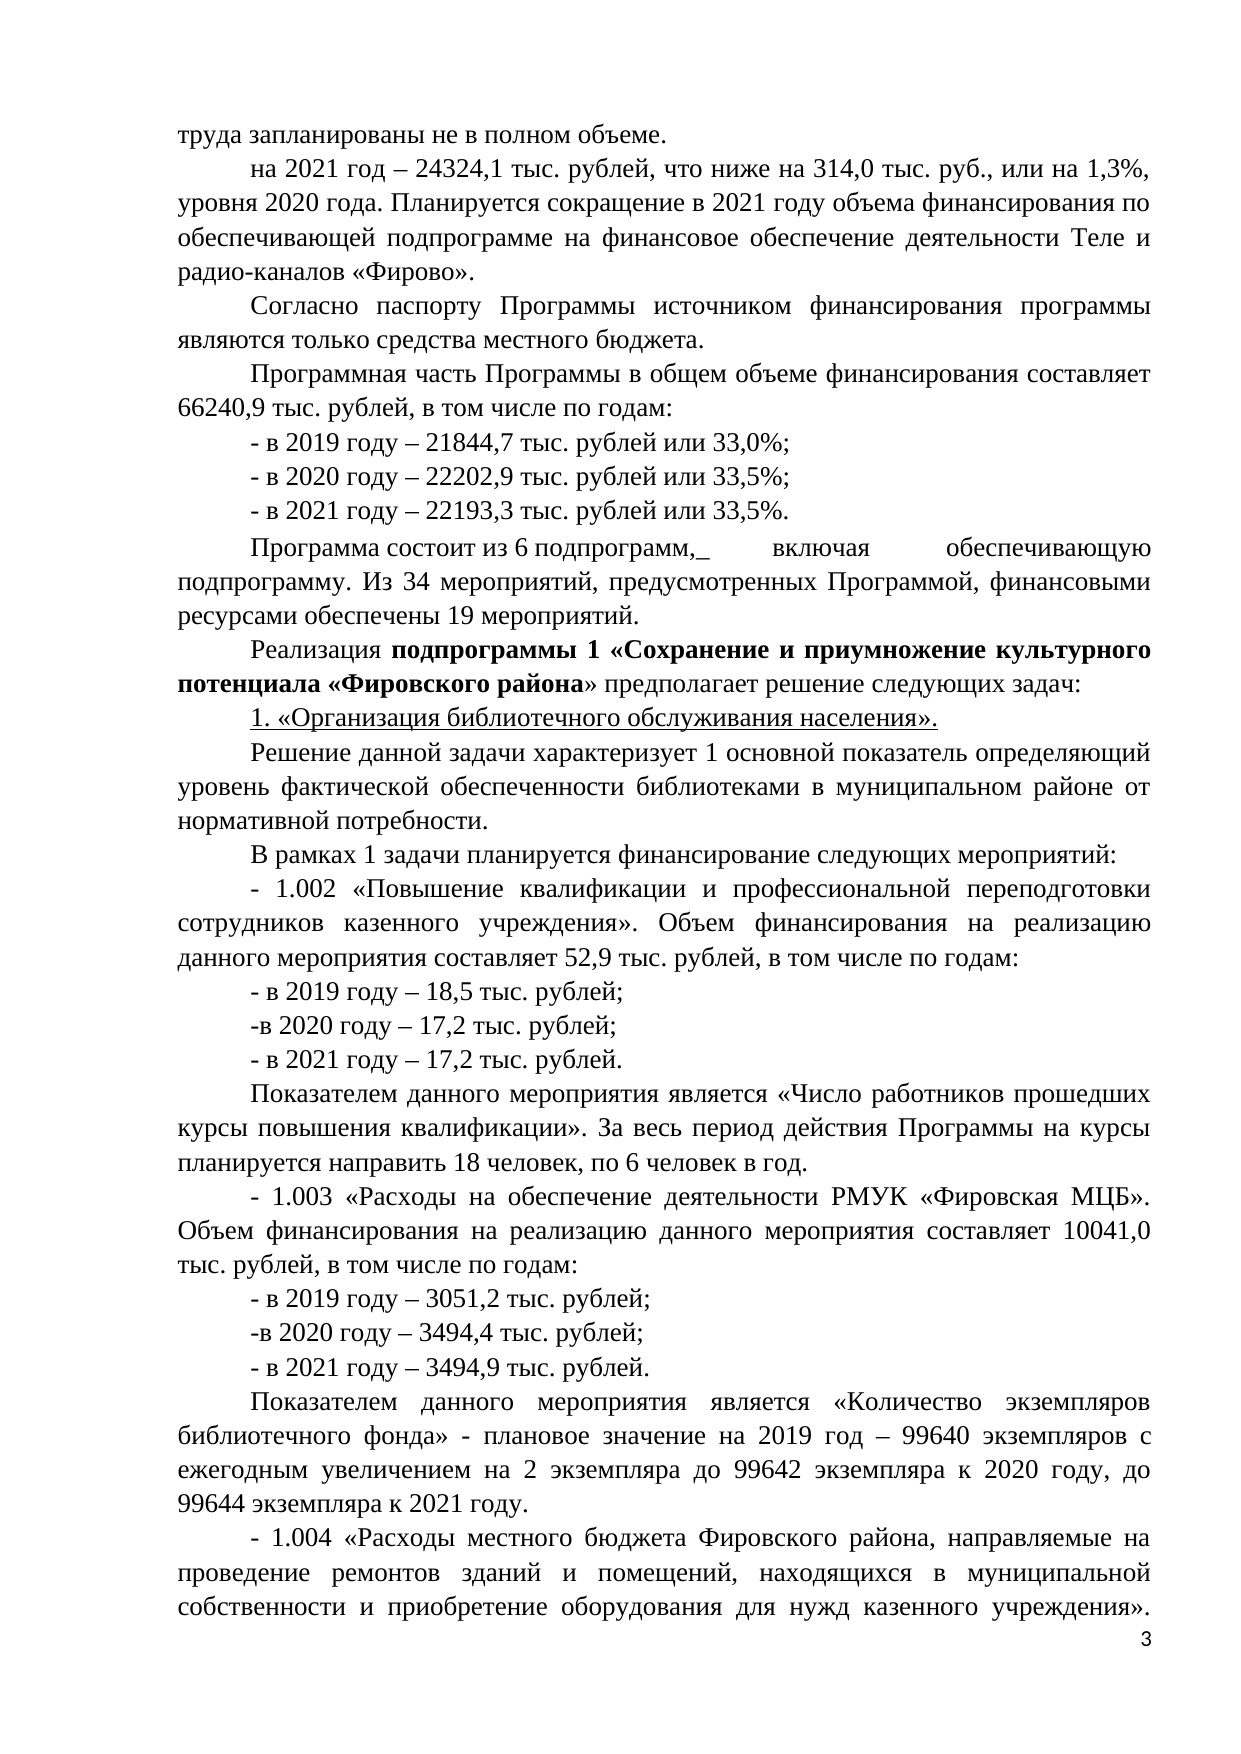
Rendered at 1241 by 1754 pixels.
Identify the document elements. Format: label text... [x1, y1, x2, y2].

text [177, 118, 1152, 149]
text - в 2021 году – 3494,9 тыс. рублей. [177, 1351, 1152, 1382]
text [177, 1522, 1152, 1621]
text - в 2019 году – 18,5 тыс. рублей; [177, 975, 1152, 1006]
text В рамках 1 задачи планируется финансирование следующих мероприятий: [177, 838, 1152, 869]
text Решение данной задачи характеризует 1 основной показатель определяющий уровень фактической обеспеченности библиотеками в муниципальном районе от нормативной потребности. [177, 736, 1152, 835]
text Программа состоит из 6 подпрограмм, включая обеспечивающую подпрограмму. Из 34 мероприятий, предусмотренных Программой, финансовыми ресурсами обеспечены 19 мероприятий. [177, 531, 1152, 630]
text -в 2020 году – 17,2 тыс. рублей; [177, 1009, 1152, 1040]
text Показателем данного мероприятия является «Количество экземпляров библиотечного фонда» - плановое значение на 2019 год – 99640 экземпляров с ежегодным увеличением на 2 экземпляра до 99642 экземпляра к 2020 году, до 99644 экземпляра к 2021 году. [177, 1385, 1152, 1518]
text -в 2020 году – 3494,4 тыс. рублей; [177, 1317, 1152, 1348]
text Реализация подпрограммы 1 «Сохранение и приумножение культурного потенциала «Фировского района» предполагает решение следующих задач: [177, 633, 1152, 698]
text - в 2019 году – 21844,7 тыс. рублей или 33,0%; [177, 426, 1152, 457]
text - 1.003 «Расходы на обеспечение деятельности РМУК «Фировская МЦБ». Объем финансирования на реализацию данного мероприятия составляет 10041,0 тыс. рублей, в том числе по годам: [177, 1180, 1152, 1279]
text - в 2021 году – 22193,3 тыс. рублей или 33,5%. [177, 494, 1152, 525]
text - в 2019 году – 3051,2 тыс. рублей; [177, 1282, 1152, 1313]
text - в 2020 году – 22202,9 тыс. рублей или 33,5%; [177, 460, 1152, 491]
text 1. «Организация библиотечного обслуживания населения». [177, 702, 1152, 733]
text Согласно паспорту Программы источником финансирования программы являются только средства местного бюджета. [177, 289, 1152, 354]
text на 2021 год – 24324,1 тыс. рублей, что ниже на 314,0 тыс. руб., или на 1,3%, уровня 2020 года. Планируется сокращение в 2021 году объема финансирования по обеспечивающей подпрограмме на финансовое обеспечение деятельности Теле и радио-каналов «Фирово». [177, 152, 1152, 286]
text - в 2021 году – 17,2 тыс. рублей. [177, 1043, 1152, 1074]
text - 1.002 «Повышение квалификации и профессиональной переподготовки сотрудников казенного учреждения». Объем финансирования на реализацию данного мероприятия составляет 52,9 тыс. рублей, в том числе по годам: [177, 872, 1152, 972]
text Показателем данного мероприятия является «Число работников прошедших курсы повышения квалификации». За весь период действия Программы на курсы планируется направить 18 человек, по 6 человек в год. [177, 1077, 1152, 1177]
text Программная часть Программы в общем объеме финансирования составляет 66240,9 тыс. рублей, в том числе по годам: [177, 357, 1152, 423]
